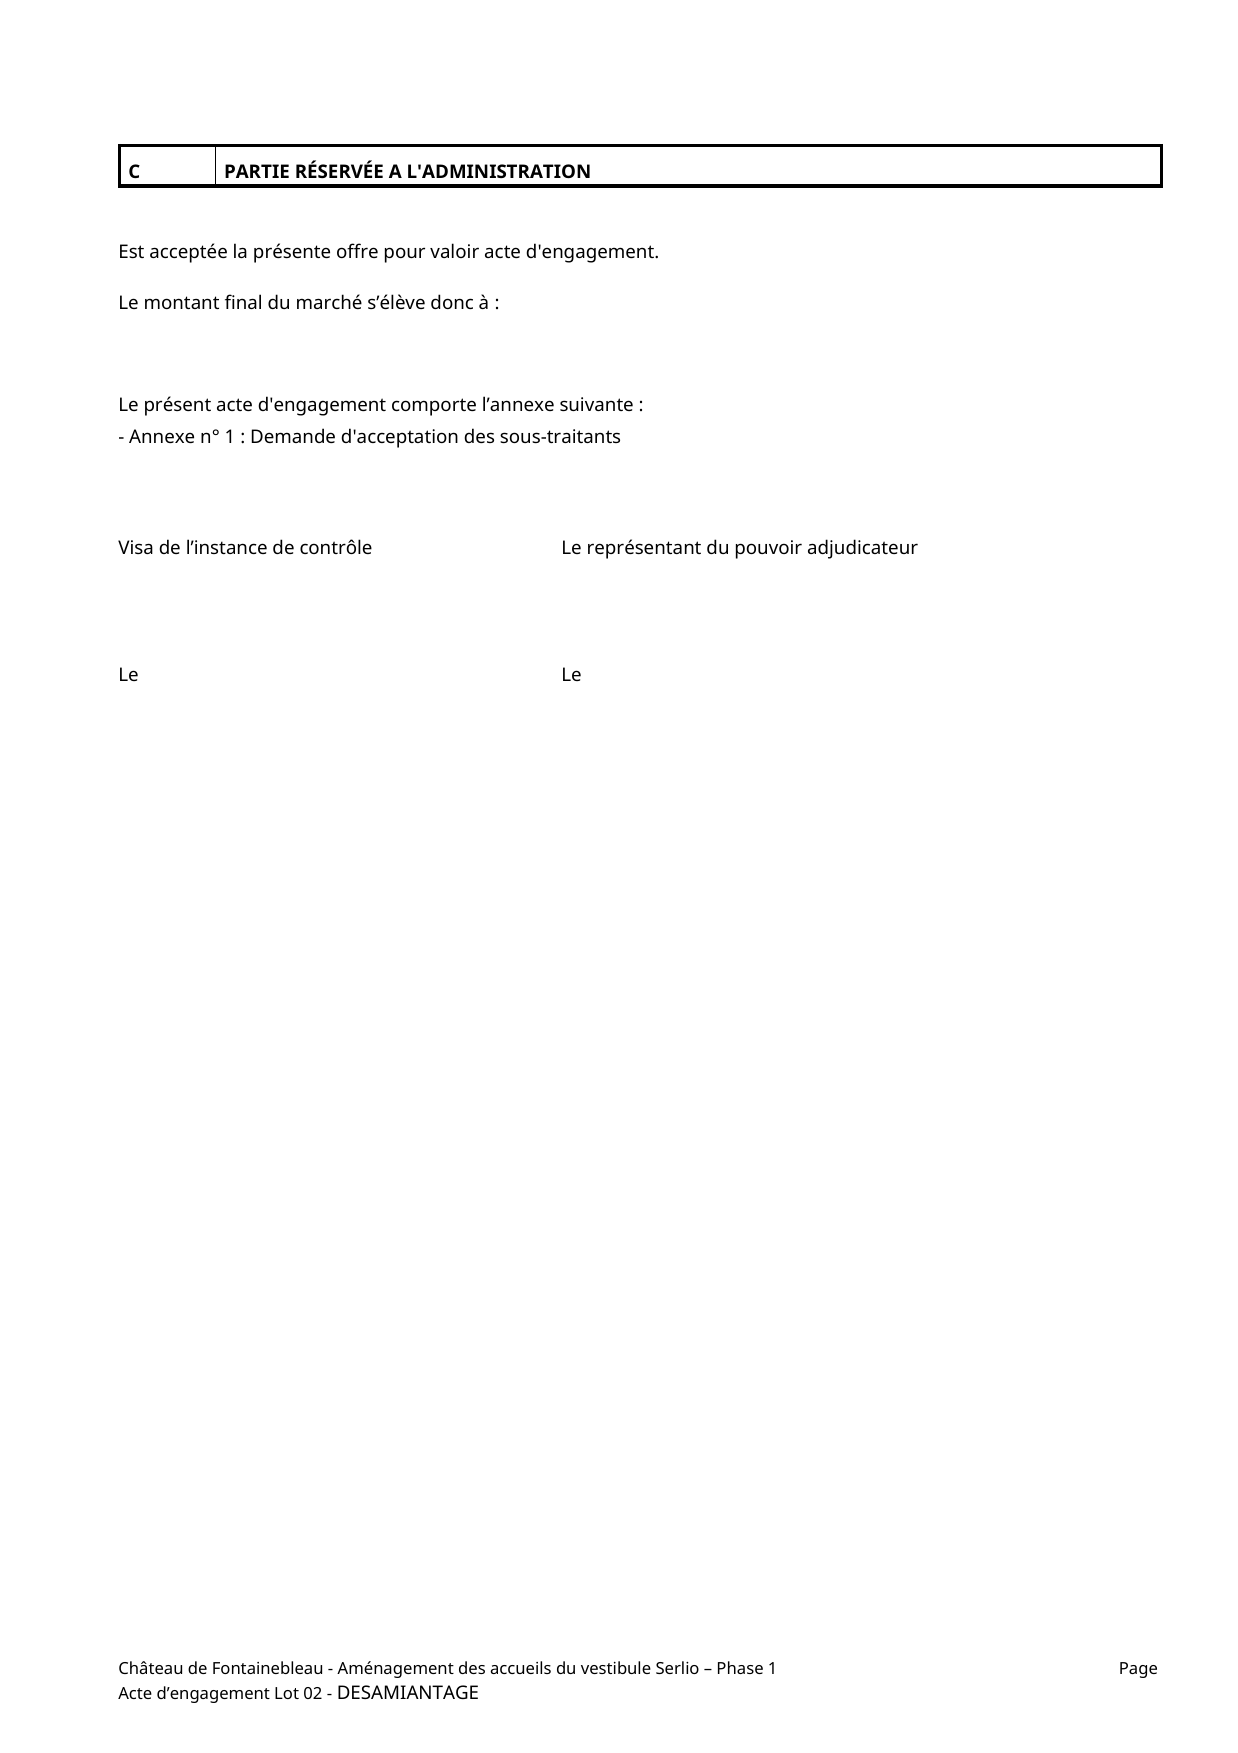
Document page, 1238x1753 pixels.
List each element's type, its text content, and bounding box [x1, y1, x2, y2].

table_header PARTIE RÉSERVÉE A L'ADMINISTRATION [216, 147, 1160, 184]
text Est acceptée la présente offre pour valoir acte d'engagement. [118, 238, 1169, 264]
text - Annexe n° 1 : Demande d'acceptation des sous-traitants [118, 423, 1169, 449]
table_header C [121, 147, 215, 184]
text Le Le [118, 662, 1137, 687]
text Visa de l’instance de contrôle Le représentant du pouvoir adjudicateur [118, 534, 1137, 559]
text Le montant final du marché s’élève donc à : [118, 289, 1169, 315]
text Le présent acte d'engagement comporte l’annexe suivante : [118, 392, 1169, 417]
